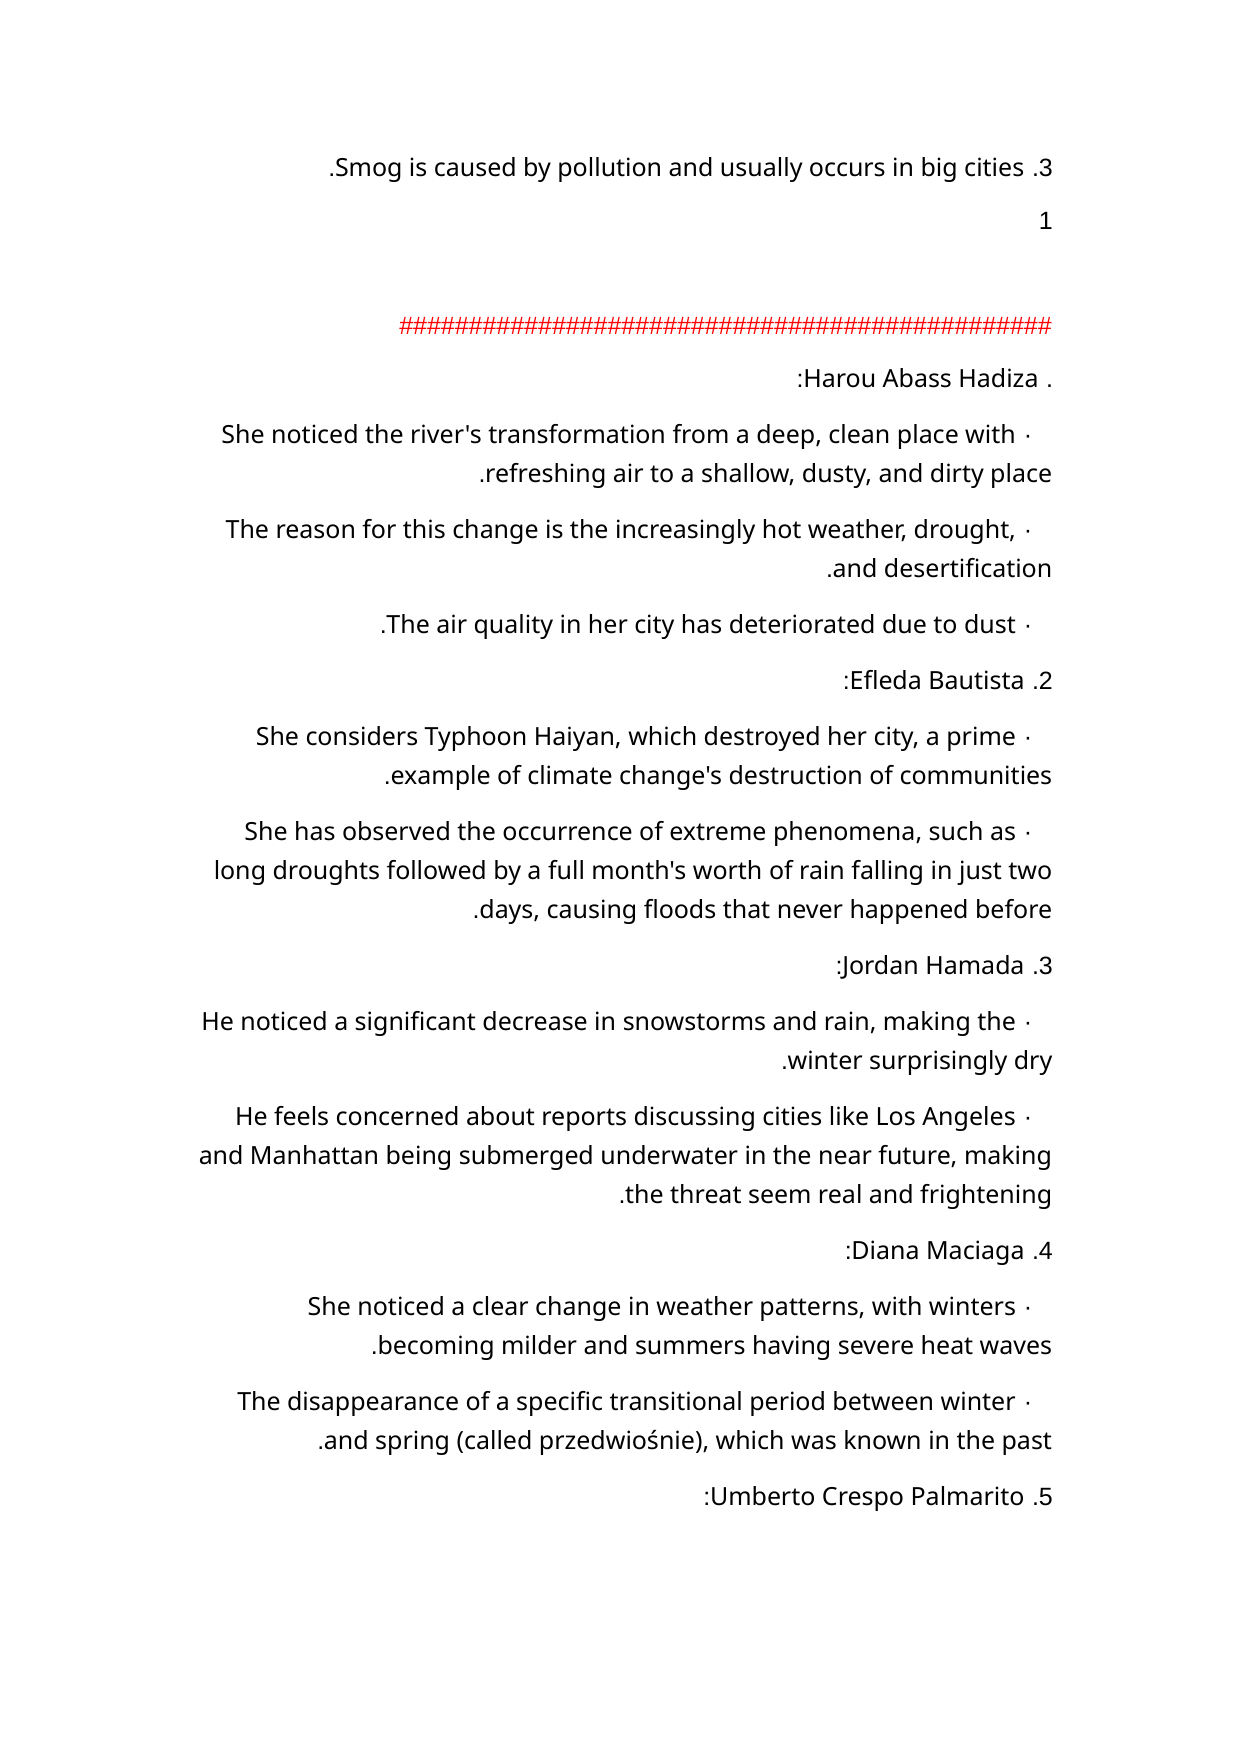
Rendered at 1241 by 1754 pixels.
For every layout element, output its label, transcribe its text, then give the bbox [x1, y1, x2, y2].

text 3. Jordan Hamada: [187, 948, 1053, 982]
text 3. Smog is caused by pollution and usually occurs in big cities. [187, 150, 1053, 184]
text . Harou Abass Hadiza: [187, 361, 1053, 395]
text · She noticed a clear change in weather patterns, with winters becoming milder and summers having severe heat waves. [187, 1288, 1053, 1362]
text · She considers Typhoon Haiyan, which destroyed her city, a prime example of climate change's destruction of communities. [187, 718, 1053, 792]
text · She has observed the occurrence of extreme phenomena, such as long droughts followed by a full month's worth of rain falling in just two days, causing floods that never happened before. [187, 813, 1053, 926]
text 4. Diana Maciaga: [187, 1233, 1053, 1267]
text · The reason for this change is the increasingly hot weather, drought, and desertification. [187, 512, 1053, 585]
text · She noticed the river's transformation from a deep, clean place with refreshing air to a shallow, dusty, and dirty place. [187, 417, 1053, 490]
text 5. Umberto Crespo Palmarito: [187, 1478, 1053, 1513]
text · The disappearance of a specific transitional period between winter and spring (called przedwiośnie), which was known in the past. [187, 1383, 1053, 1457]
text 2. Efleda Bautista: [187, 663, 1053, 697]
text · He noticed a significant decrease in snowstorms and rain, making the winter surprisingly dry. [187, 1003, 1053, 1077]
text ############################################### [187, 311, 1053, 340]
text · He feels concerned about reports discussing cities like Los Angeles and Manhattan being submerged underwater in the near future, making the threat seem real and frightening. [187, 1098, 1053, 1211]
text 1 [187, 206, 1053, 234]
text · The air quality in her city has deteriorated due to dust. [187, 607, 1053, 641]
